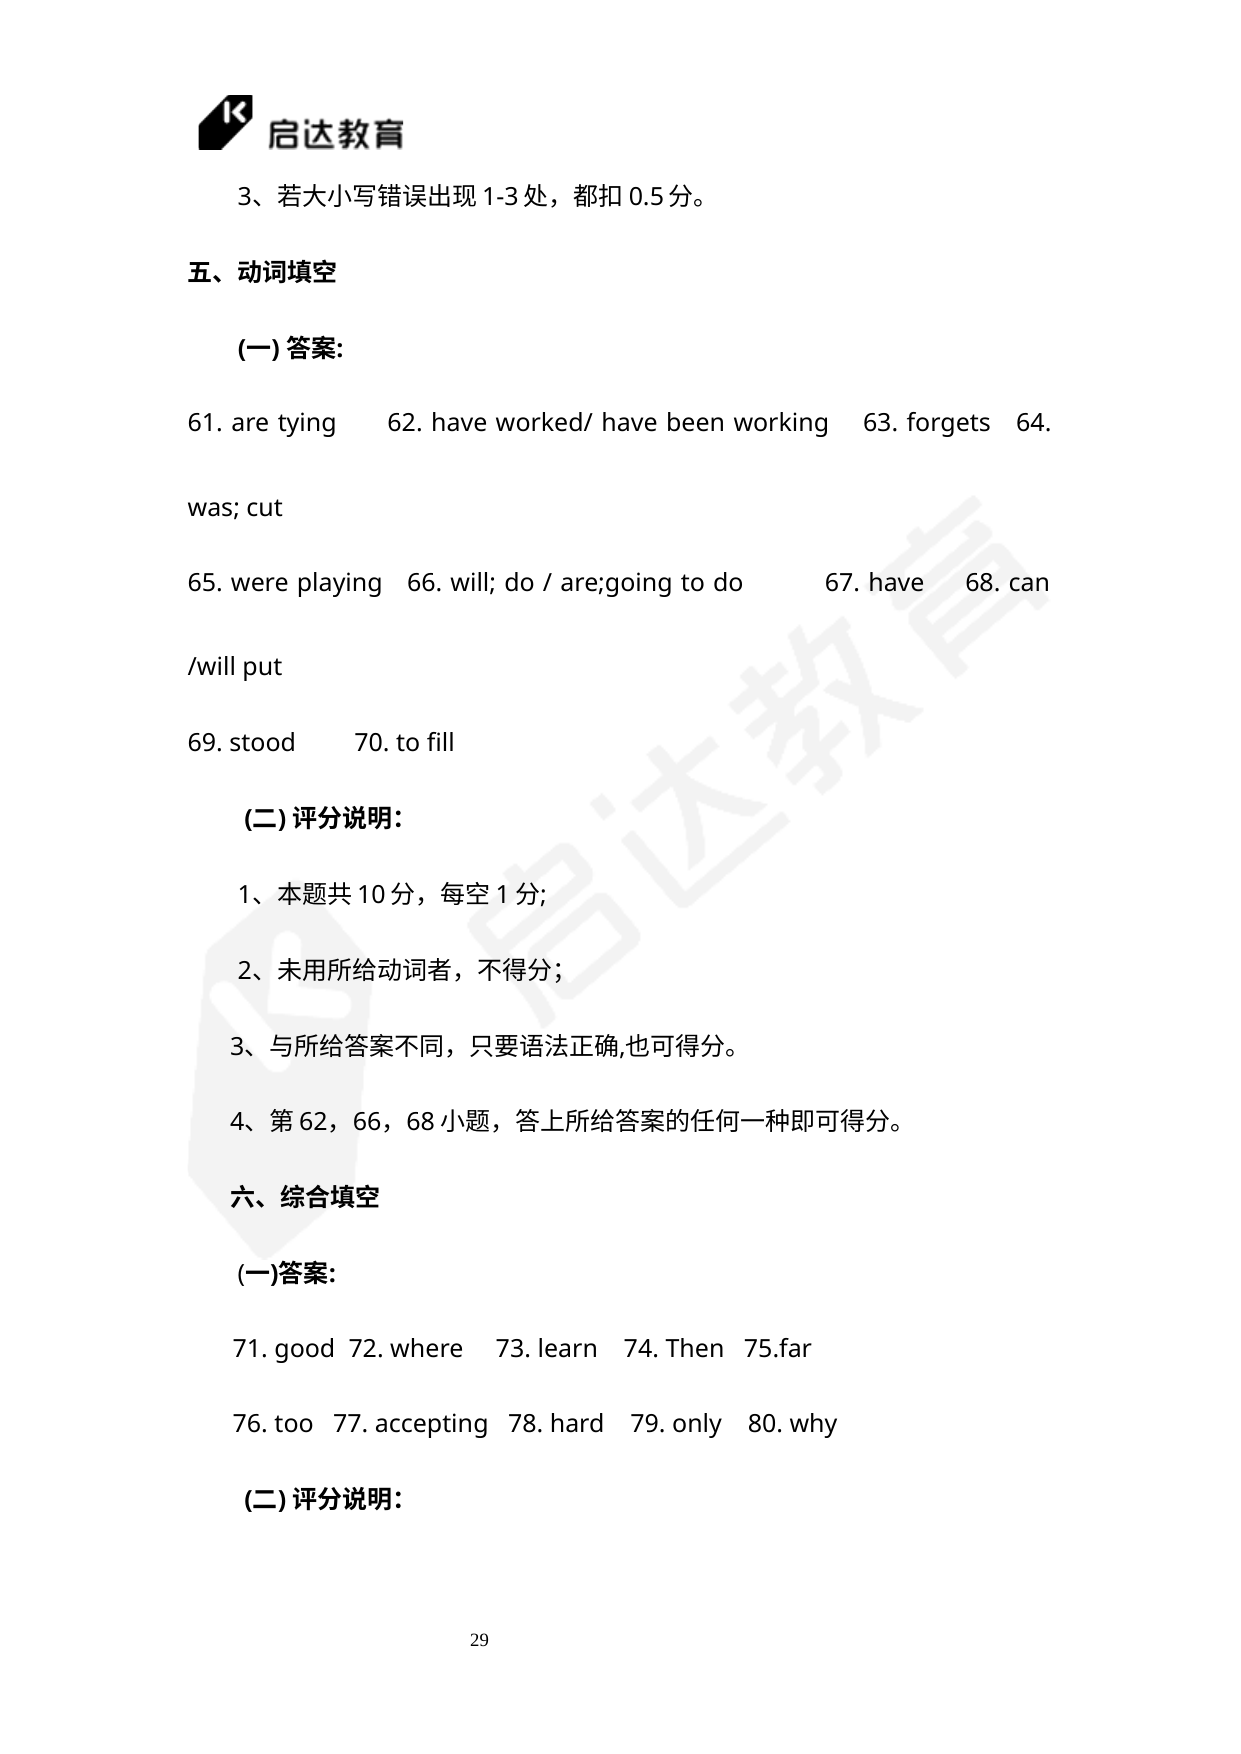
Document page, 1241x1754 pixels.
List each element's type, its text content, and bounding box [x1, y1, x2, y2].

text (二) 评分说明： [187, 784, 1053, 849]
text 3、若大小写错误出现1-3处，都扣0.5分。 [187, 162, 1053, 227]
text 3、与所给答案不同，只要语法正确,也可得分。 [187, 1012, 1053, 1077]
text 61. are tying 62. have worked/ have been working 63. forgets 64. was; cut [187, 389, 1053, 539]
text 65. were playing 66. will; do / are;going to do 67. have 68. can /will put [187, 549, 1053, 699]
text 4、第62，66，68小题，答上所给答案的任何一种即可得分。 [187, 1087, 1053, 1152]
text 69. stood 70. to fill [187, 709, 1053, 774]
text 2、未用所给动词者，不得分； [187, 936, 1053, 1001]
text (一) 答案: [187, 314, 1053, 379]
text (一)答案: [187, 1239, 1053, 1304]
text 五、动词填空 [187, 238, 1053, 303]
text (二) 评分说明： [187, 1465, 1053, 1530]
picture [198, 95, 404, 150]
text 71. good 72. where 73. learn 74. Then 75.far [187, 1315, 1053, 1380]
text 1、本题共10分，每空1分; [187, 860, 1053, 925]
text 六、综合填空 [187, 1163, 1053, 1228]
text 76. too 77. accepting 78. hard 79. only 80. why [187, 1390, 1053, 1455]
